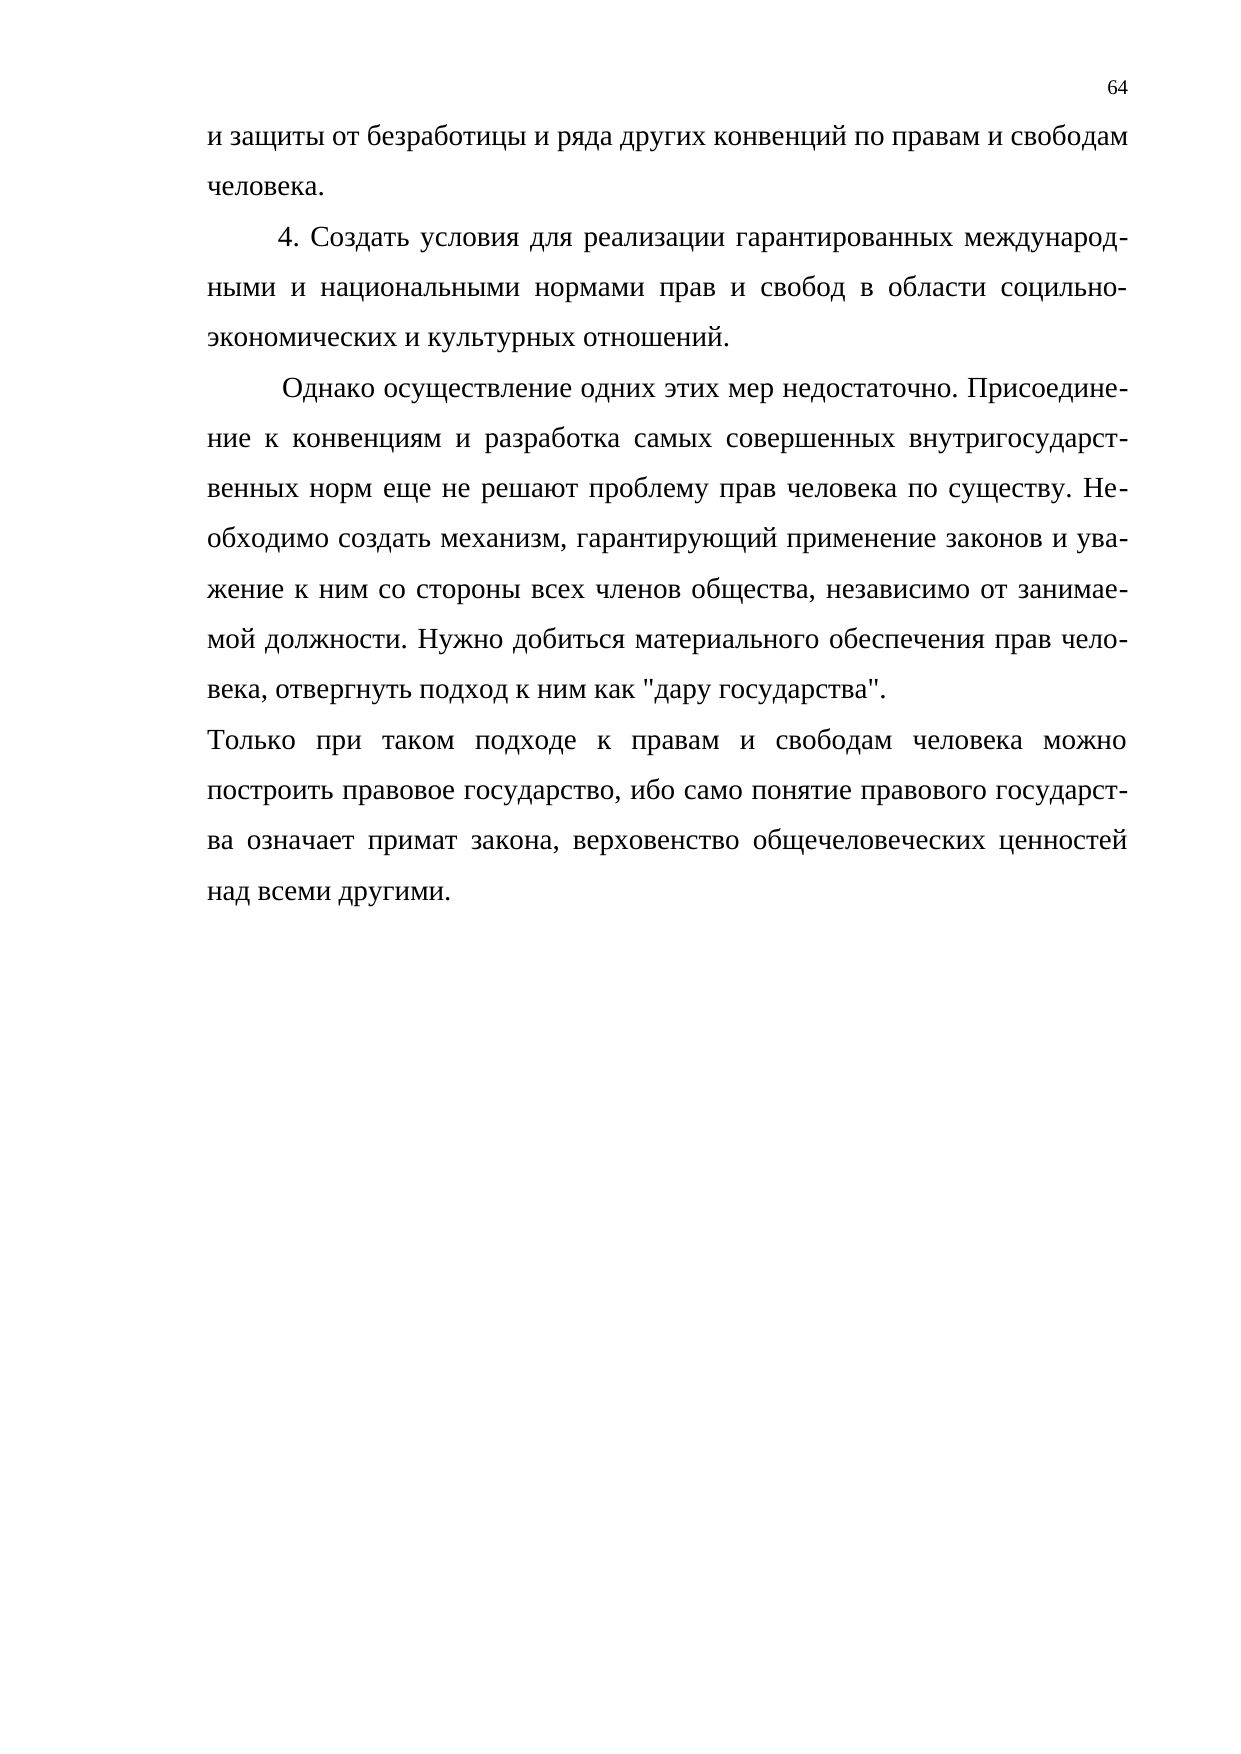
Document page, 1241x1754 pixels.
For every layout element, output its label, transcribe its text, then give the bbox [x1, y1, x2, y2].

text Только при таком подходе к правам и свободам человека можно построить правовое государство, ибо само понятие правового государства означает примат закона, верховенство общечеловеческих ценностей над всеми другими. [207, 722, 1128, 906]
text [207, 118, 1128, 202]
text Однако осуществление одних этих мер недостаточно. Присоединение к конвенциям и разработка самых совершенных внутригосударственных норм еще не решают проблему прав человека по существу. Необходимо создать механизм, гарантирующий применение законов и уважение к ним со стороны всех членов общества, независимо от занимаемой должности. Нужно добиться материального обеспечения прав человека, отвергнуть подход к ним как "дару государства". [207, 370, 1128, 705]
text 4. Создать условия для реализации гарантированных международными и национальными нормами прав и свобод в области социльно-экономических и культурных отношений. [207, 219, 1128, 353]
